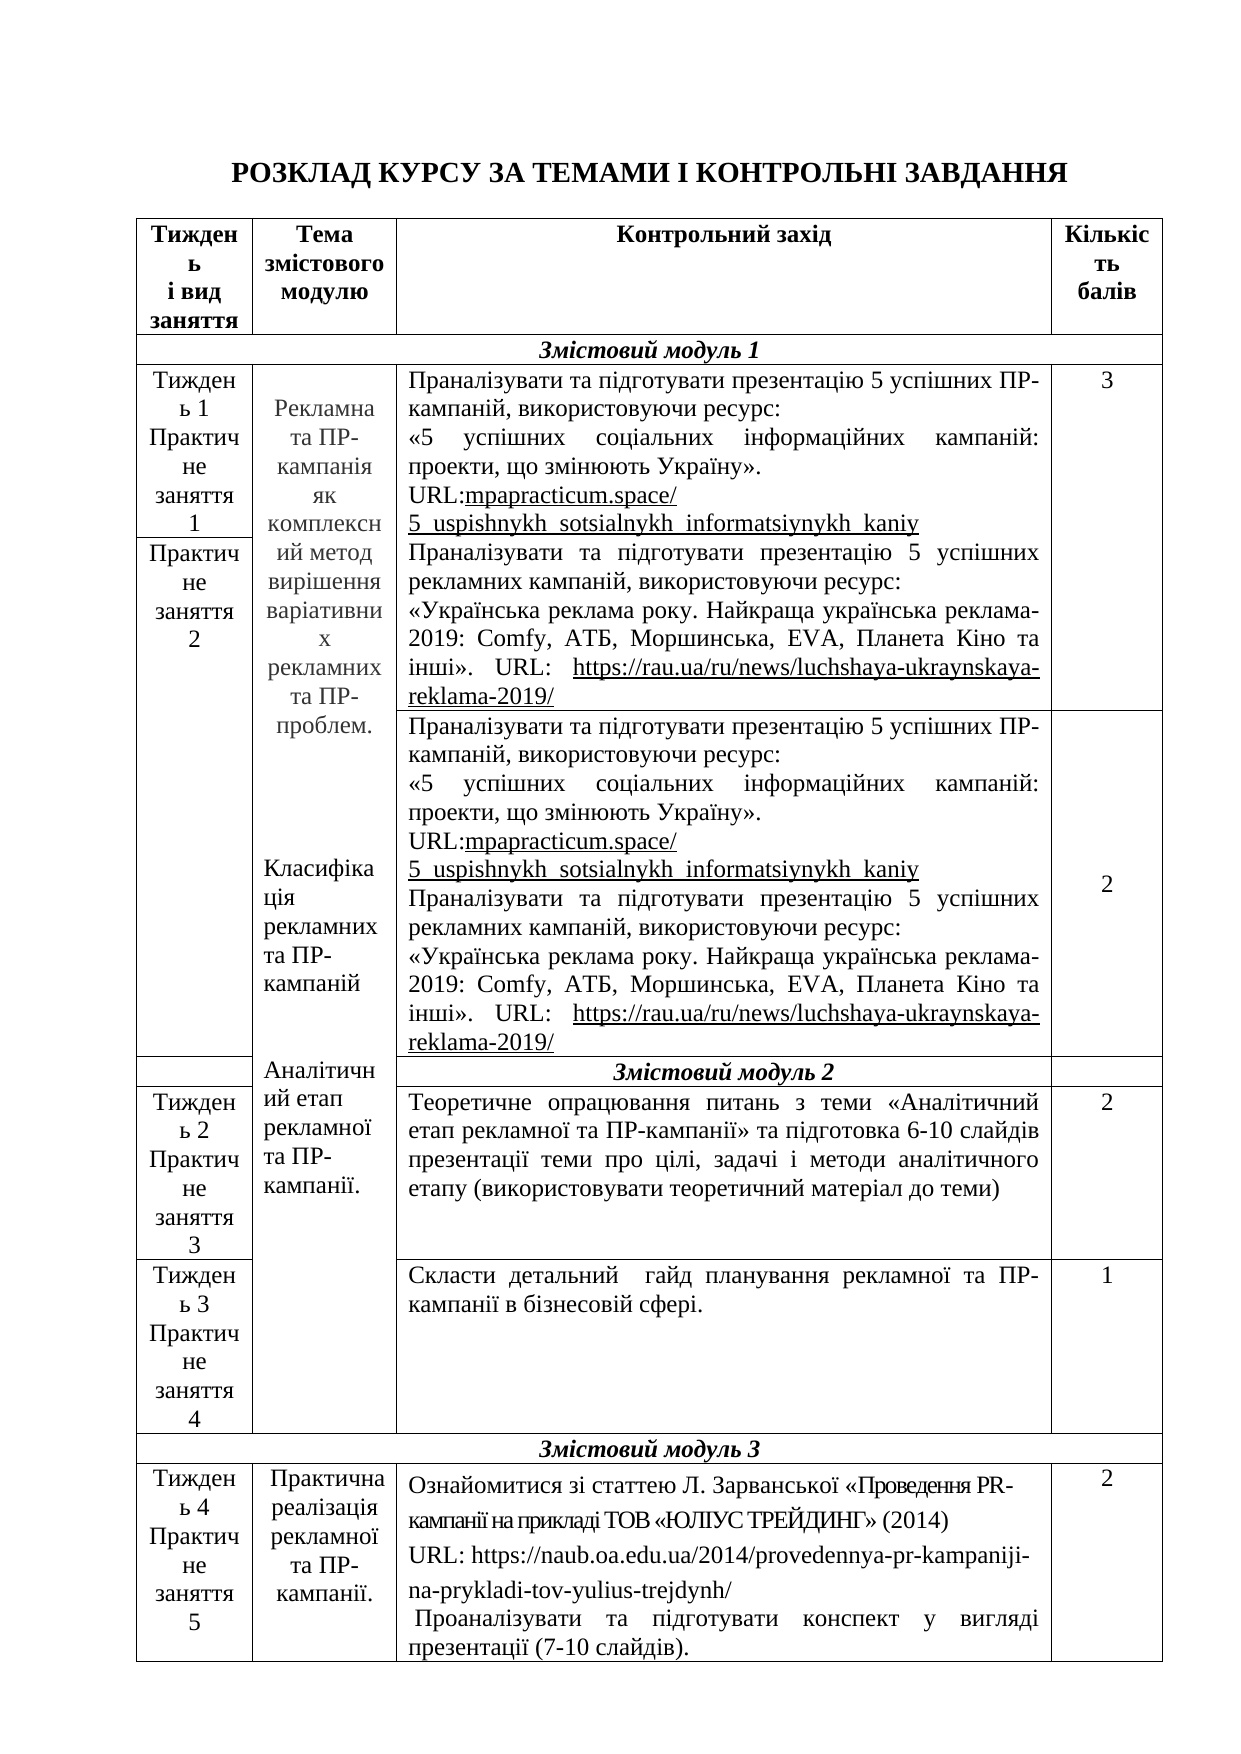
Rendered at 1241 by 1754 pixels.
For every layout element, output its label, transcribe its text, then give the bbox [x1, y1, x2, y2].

table_cell Тиждень 2 Практичне заняття 3 [137, 1087, 252, 1259]
table_cell Теоретичне опрацювання питань з теми «Аналітичний етап рекламної та ПР-кампанії» та підготовка 6-10 слайдів презентації теми про цілі, задачі і методи аналітичного етапу (використовувати теоретичний матеріал до теми) [397, 1087, 1051, 1259]
table_header Кількість балів [1052, 219, 1162, 334]
table_cell Тиждень 3 Практичне заняття 4 [137, 1260, 252, 1433]
table_cell Змістовий модуль 1 [137, 335, 1162, 364]
table_cell 2 [1052, 1087, 1162, 1259]
table_header Тиждень і вид заняття [137, 219, 252, 334]
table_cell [397, 1464, 1051, 1661]
table_cell Праналізувати та підготувати презентацію 5 успішних ПР-кампаній, використовуючи ресурс: «5 успішних соціальних інформаційних кампаній: проекти, що змінюють Україну». URL:mpapracticum.space/5_uspishnykh_sotsialnykh_informatsiynykh_kaniy Праналізувати та підготувати презентацію 5 успішних рекламних кампаній, використовуючи ресурс: «Українська реклама року. Найкраща українська реклама-2019: Comfy, АТБ, Моршинська, EVA, Планета Кіно та інші». URL: https://rau.ua/ru/news/luchshaya-ukraynskaya-reklama-2019/ [397, 365, 1051, 710]
table_cell Практичне заняття 2 [137, 538, 252, 1056]
text РОЗКЛАД КУРСУ ЗА ТЕМАМИ І КОНТРОЛЬНІ ЗАВДАННЯ [148, 156, 1152, 189]
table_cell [253, 1464, 396, 1661]
table_cell Тиждень 1 Практичне заняття 1 [137, 365, 252, 537]
table_cell [1052, 1057, 1162, 1086]
table_cell Рекламна та ПР-кампанія як комплексний метод вирішення варіативних рекламних та ПР-проблем. Класифікація рекламних та ПР-кампаній Аналітичний етап рекламної та ПР-кампанії. [253, 365, 396, 1433]
table_cell 3 [1052, 365, 1162, 710]
table_cell [137, 1057, 252, 1086]
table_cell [137, 1464, 252, 1661]
table_cell Змістовий модуль 2 [397, 1057, 1051, 1086]
table_cell Праналізувати та підготувати презентацію 5 успішних ПР-кампаній, використовуючи ресурс: «5 успішних соціальних інформаційних кампаній: проекти, що змінюють Україну». URL:mpapracticum.space/5_uspishnykh_sotsialnykh_informatsiynykh_kaniy Праналізувати та підготувати презентацію 5 успішних рекламних кампаній, використовуючи ресурс: «Українська реклама року. Найкраща українська реклама-2019: Comfy, АТБ, Моршинська, EVA, Планета Кіно та інші». URL: https://rau.ua/ru/news/luchshaya-ukraynskaya-reklama-2019/ [397, 711, 1051, 1056]
table_cell 2 [1052, 1464, 1162, 1661]
table_header Тема змістового модулю [253, 219, 396, 334]
table_header Контрольний захід [397, 219, 1051, 334]
table_cell 2 [1052, 711, 1162, 1056]
table_cell 1 [1052, 1260, 1162, 1433]
table_cell Змістовий модуль 3 [137, 1434, 1162, 1462]
table_cell Скласти детальний гайд планування рекламної та ПР-кампанії в бізнесовій сфері. [397, 1260, 1051, 1433]
